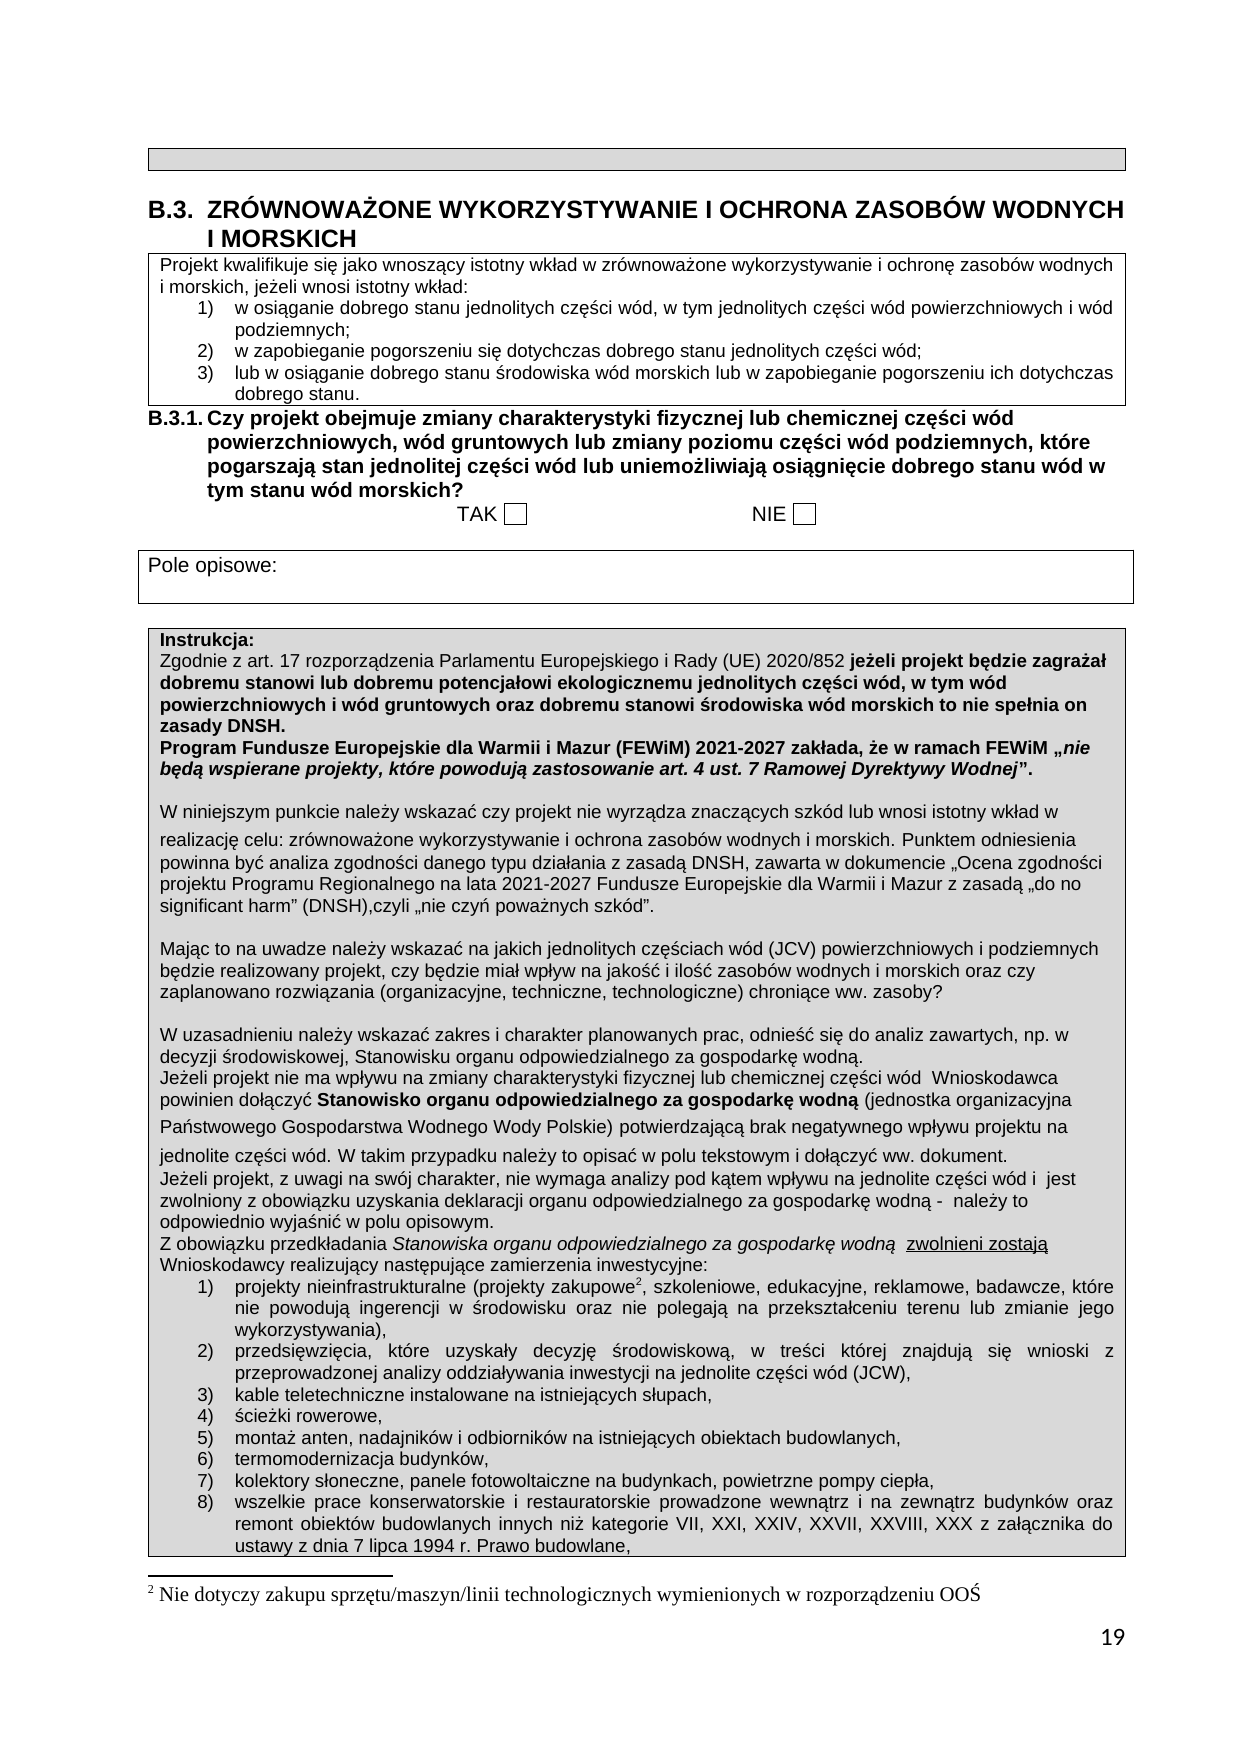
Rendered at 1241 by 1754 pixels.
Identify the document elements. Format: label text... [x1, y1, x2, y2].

text Pole opisowe: [139, 551, 1133, 577]
text B.3. ZRÓWNOWAŻONE WYKORZYSTYWANIE I OCHRONA ZASOBÓW WODNYCH I MORSKICH [148, 195, 1125, 253]
table_header Projekt kwalifikuje się jako wnoszący istotny wkład w zrównoważone wykorzystywanie i ochronę zasobów wodnych i morskich, jeżeli wnosi istotny wkład: w osiąganie dobrego stanu jednolitych części wód, w tym jednolitych części wód powierzchniowych i wód podziemnych; w zapobieganie pogorszeniu się dotychczas dobrego stanu jednolitych części wód; lub w osiąganie dobrego stanu środowiska wód morskich lub w zapobieganie pogorszeniu ich dotychczas dobrego stanu. [149, 254, 1125, 405]
text B.3.1. Czy projekt obejmuje zmiany charakterystyki fizycznej lub chemicznej części wód powierzchniowych, wód gruntowych lub zmiany poziomu części wód podziemnych, które pogarszają stan jednolitej części wód lub uniemożliwiają osiągnięcie dobrego stanu wód w tym stanu wód morskich? [148, 406, 1125, 502]
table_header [149, 629, 1125, 1556]
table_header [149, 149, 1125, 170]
text TAK NIE [148, 502, 1125, 526]
